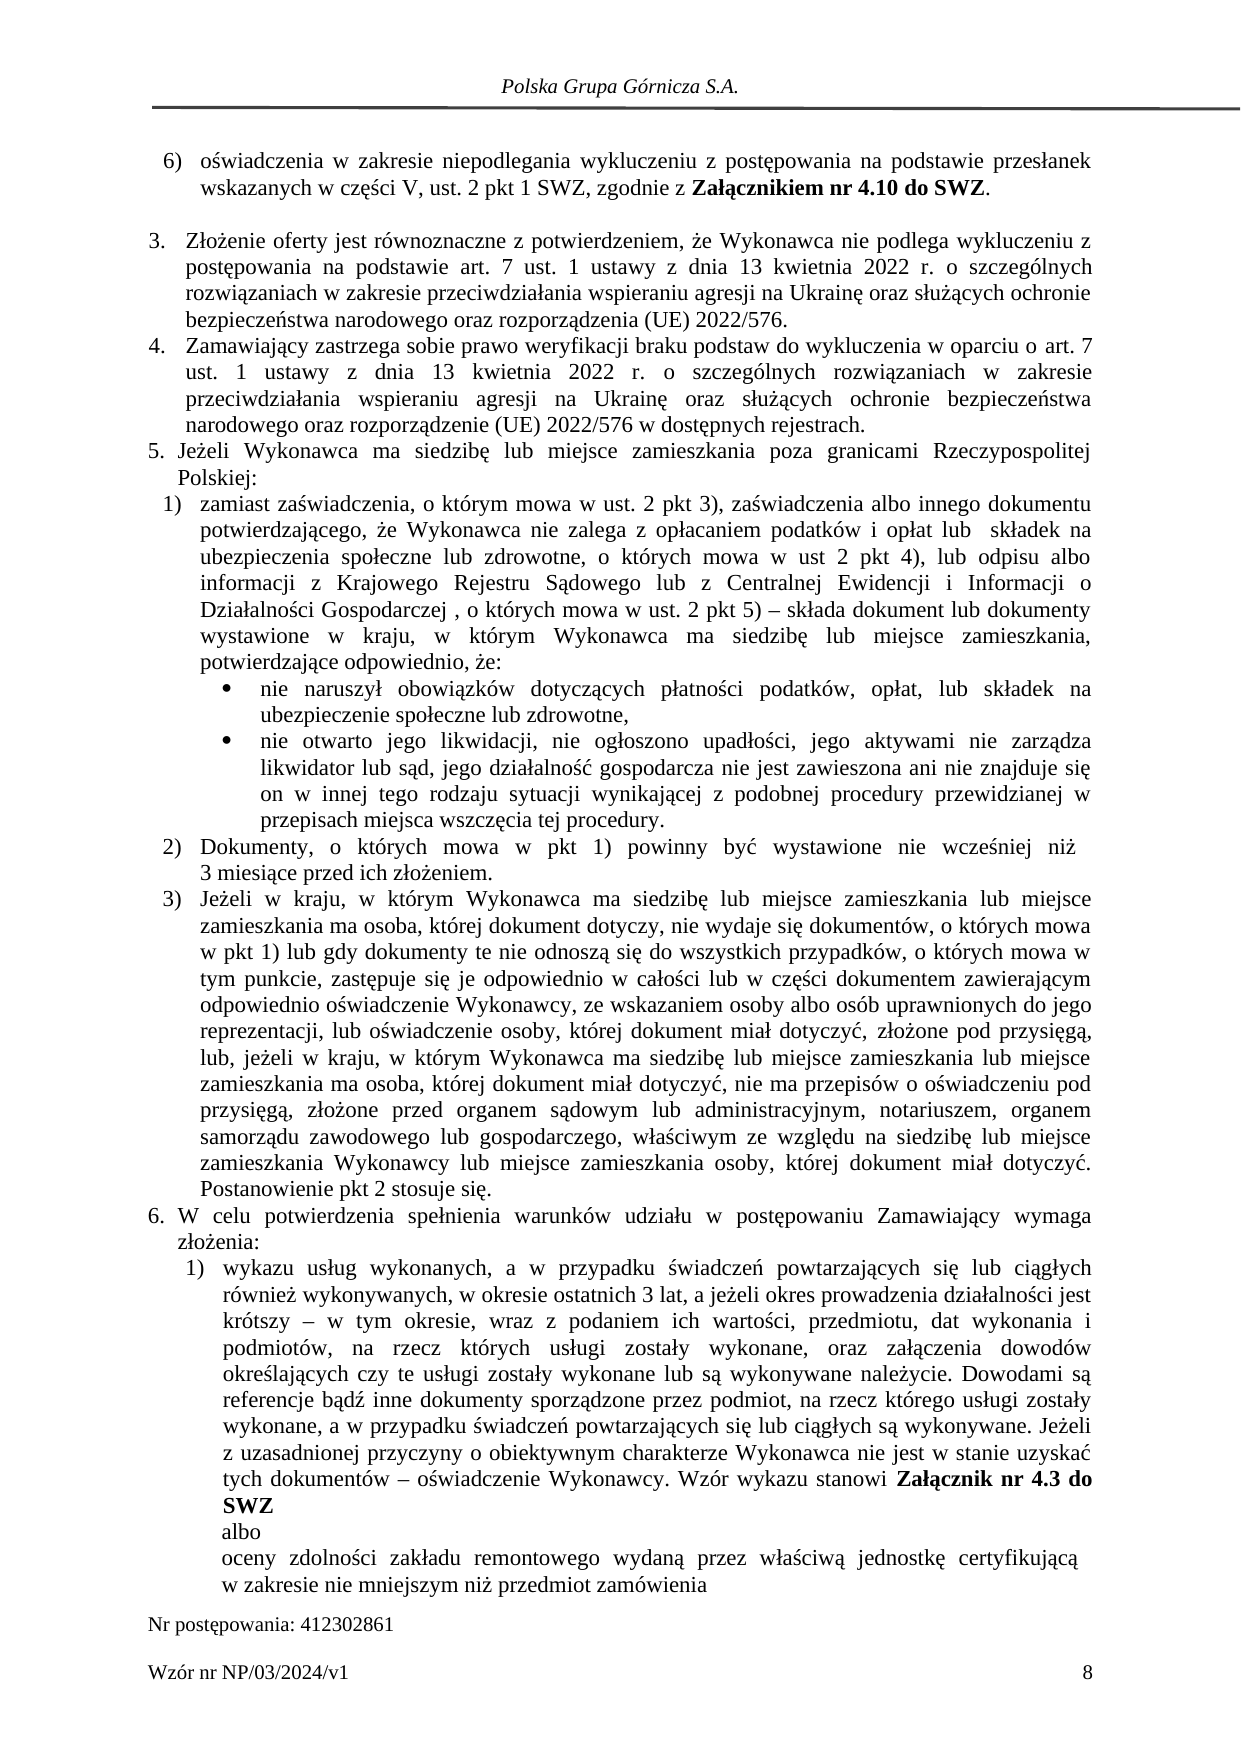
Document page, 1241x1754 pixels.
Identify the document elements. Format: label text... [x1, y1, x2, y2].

list wykazu usług wykonanych, a w przypadku świadczeń powtarzających się lub ciągłych również wykonywanych, w okresie ostatnich 3 lat, a jeżeli okres prowadzenia działalności jest krótszy – w tym okresie, wraz z podaniem ich wartości, przedmiotu, dat wykonania i podmiotów, na rzecz których usługi zostały wykonane, oraz załączenia dowodów określających czy te usługi zostały wykonane lub są wykonywane należycie. Dowodami są referencje bądź inne dokumenty sporządzone przez podmiot, na rzecz którego usługi zostały wykonane, a w przypadku świadczeń powtarzających się lub ciągłych są wykonywane. Jeżeli z uzasadnionej przyczyny o obiektywnym charakterze Wykonawca nie jest w stanie uzyskać tych dokumentów – oświadczenie Wykonawcy. Wzór wykazu stanowi Załącznik nr 4.3 do SWZ [185, 1254, 1093, 1518]
list Jeżeli w kraju, w którym Wykonawca ma siedzibę lub miejsce zamieszkania lub miejsce zamieszkania ma osoba, której dokument dotyczy, nie wydaje się dokumentów, o których mowa w pkt 1) lub gdy dokumenty te nie odnoszą się do wszystkich przypadków, o których mowa w tym punkcie, zastępuje się je odpowiednio w całości lub w części dokumentem zawierającym odpowiednio oświadczenie Wykonawcy, ze wskazaniem osoby albo osób uprawnionych do jego reprezentacji, lub oświadczenie osoby, której dokument miał dotyczyć, złożone pod przysięgą, lub, jeżeli w kraju, w którym Wykonawca ma siedzibę lub miejsce zamieszkania lub miejsce zamieszkania ma osoba, której dokument miał dotyczyć, nie ma przepisów o oświadczeniu pod przysięgą, złożone przed organem sądowym lub administracyjnym, notariuszem, organem samorządu zawodowego lub gospodarczego, właściwym ze względu na siedzibę lub miejsce zamieszkania Wykonawcy lub miejsce zamieszkania osoby, której dokument miał dotyczyć. Postanowienie pkt 2 stosuje się. [162, 886, 1093, 1202]
list Złożenie oferty jest równoznaczne z potwierdzeniem, że Wykonawca nie podlega wykluczeniu z postępowania na podstawie art. 7 ust. 1 ustawy z dnia 13 kwietnia 2022 r. o szczególnych rozwiązaniach w zakresie przeciwdziałania wspieraniu agresji na Ukrainę oraz służących ochronie bezpieczeństwa narodowego oraz rozporządzenia (UE) 2022/576. [148, 227, 1093, 332]
list Zamawiający zastrzega sobie prawo weryfikacji braku podstaw do wykluczenia w oparciu o art. 7 ust. 1 ustawy z dnia 13 kwietnia 2022 r. o szczególnych rozwiązaniach w zakresie przeciwdziałania wspieraniu agresji na Ukrainę oraz służących ochronie bezpieczeństwa narodowego oraz rozporządzenie (UE) 2022/576 w dostępnych rejestrach. [148, 332, 1093, 437]
list nie otwarto jego likwidacji, nie ogłoszono upadłości, jego aktywami nie zarządza likwidator lub sąd, jego działalność gospodarcza nie jest zawieszona ani nie znajduje się on w innej tego rodzaju sytuacji wynikającej z podobnej procedury przewidzianej w przepisach miejsca wszczęcia tej procedury. [223, 727, 1093, 833]
list Jeżeli Wykonawca ma siedzibę lub miejsce zamieszkania poza granicami Rzeczypospolitej Polskiej: [148, 437, 1093, 490]
list oceny zdolności zakładu remontowego wydaną przez właściwą jednostkę certyfikującą w zakresie nie mniejszym niż przedmiot zamówienia [221, 1544, 1093, 1597]
list albo [221, 1518, 1093, 1544]
list oświadczenia w zakresie niepodlegania wykluczeniu z postępowania na podstawie przesłanek wskazanych w części V, ust. 2 pkt 1 SWZ, zgodnie z Załącznikiem nr 4.10 do SWZ. [163, 148, 1093, 200]
list Dokumenty, o których mowa w pkt 1) powinny być wystawione nie wcześniej niż 3 miesiące przed ich złożeniem. [162, 833, 1093, 886]
list nie naruszył obowiązków dotyczących płatności podatków, opłat, lub składek na ubezpieczenie społeczne lub zdrowotne, [223, 675, 1093, 727]
list zamiast zaświadczenia, o którym mowa w ust. 2 pkt 3), zaświadczenia albo innego dokumentu potwierdzającego, że Wykonawca nie zalega z opłacaniem podatków i opłat lub składek na ubezpieczenia społeczne lub zdrowotne, o których mowa w ust 2 pkt 4), lub odpisu albo informacji z Krajowego Rejestru Sądowego lub z Centralnej Ewidencji i Informacji o Działalności Gospodarczej , o których mowa w ust. 2 pkt 5) – składa dokument lub dokumenty wystawione w kraju, w którym Wykonawca ma siedzibę lub miejsce zamieszkania, potwierdzające odpowiednio, że: [162, 490, 1093, 675]
list W celu potwierdzenia spełnienia warunków udziału w postępowaniu Zamawiający wymaga złożenia: [148, 1202, 1093, 1254]
